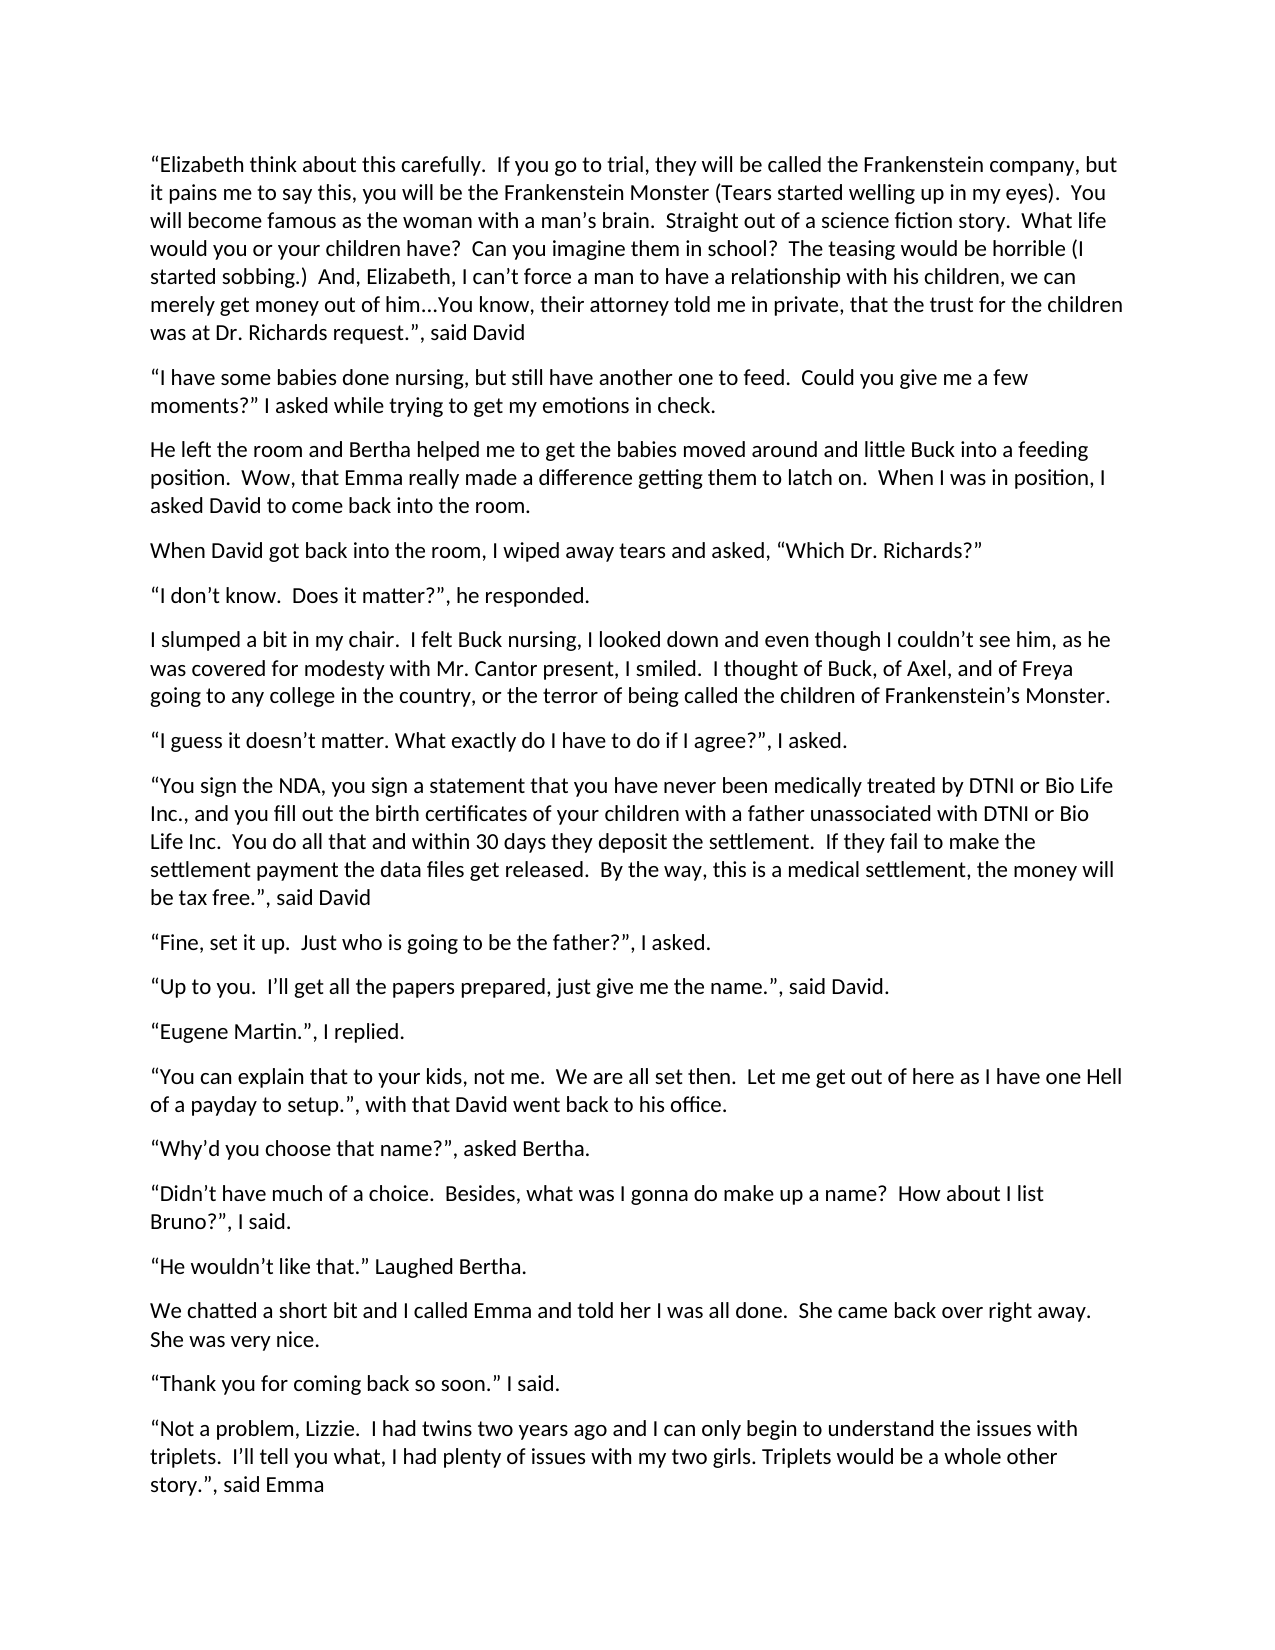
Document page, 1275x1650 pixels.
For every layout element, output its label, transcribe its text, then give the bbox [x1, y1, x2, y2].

text “You can explain that to your kids, not me. We are all set then. Let me get out of here as I have one Hell of a payday to setup.”, with that David went back to his office. [150, 1062, 1125, 1118]
text When David got back into the room, I wiped away tears and asked, “Which Dr. Richards?” [150, 536, 1125, 564]
text “Elizabeth think about this carefully. If you go to trial, they will be called the Frankenstein company, but it pains me to say this, you will be the Frankenstein Monster (Tears started welling up in my eyes). You will become famous as the woman with a man’s brain. Straight out of a science fiction story. What life would you or your children have? Can you imagine them in school? The teasing would be horrible (I started sobbing.) And, Elizabeth, I can’t force a man to have a relationship with his children, we can merely get money out of him...You know, their attorney told me in private, that the trust for the children was at Dr. Richards request.”, said David [150, 150, 1125, 346]
text “I have some babies done nursing, but still have another one to feed. Could you give me a few moments?” I asked while trying to get my emotions in check. [150, 363, 1125, 419]
text “You sign the NDA, you sign a statement that you have never been medically treated by DTNI or Bio Life Inc., and you fill out the birth certificates of your children with a father unassociated with DTNI or Bio Life Inc. You do all that and within 30 days they deposit the settlement. If they fail to make the settlement payment the data files get released. By the way, this is a medical settlement, the money will be tax free.”, said David [150, 771, 1125, 911]
text “He wouldn’t like that.” Laughed Bertha. [150, 1252, 1125, 1280]
text He left the room and Bertha helped me to get the babies moved around and little Buck into a feeding position. Wow, that Emma really made a difference getting them to latch on. When I was in position, I asked David to come back into the room. [150, 436, 1125, 519]
text “Fine, set it up. Just who is going to be the father?”, I asked. [150, 928, 1125, 956]
text “Eugene Martin.”, I replied. [150, 1017, 1125, 1045]
text “Up to you. I’ll get all the papers prepared, just give me the name.”, said David. [150, 972, 1125, 1001]
text “I guess it doesn’t matter. What exactly do I have to do if I agree?”, I asked. [150, 726, 1125, 754]
text “Thank you for coming back so soon.” I said. [150, 1369, 1125, 1397]
text “Didn’t have much of a choice. Besides, what was I gonna do make up a name? How about I list Bruno?”, I said. [150, 1179, 1125, 1235]
text “Why’d you choose that name?”, asked Bertha. [150, 1134, 1125, 1163]
text We chatted a short bit and I called Emma and told her I was all done. She came back over right away. She was very nice. [150, 1297, 1125, 1353]
text “I don’t know. Does it matter?”, he responded. [150, 581, 1125, 609]
text “Not a problem, Lizzie. I had twins two years ago and I can only begin to understand the issues with triplets. I’ll tell you what, I had plenty of issues with my two girls. Triplets would be a whole other story.”, said Emma [150, 1414, 1125, 1498]
text I slumped a bit in my chair. I felt Buck nursing, I looked down and even though I couldn’t see him, as he was covered for modesty with Mr. Cantor present, I smiled. I thought of Buck, of Axel, and of Freya going to any college in the country, or the terror of being called the children of Frankenstein’s Monster. [150, 626, 1125, 710]
